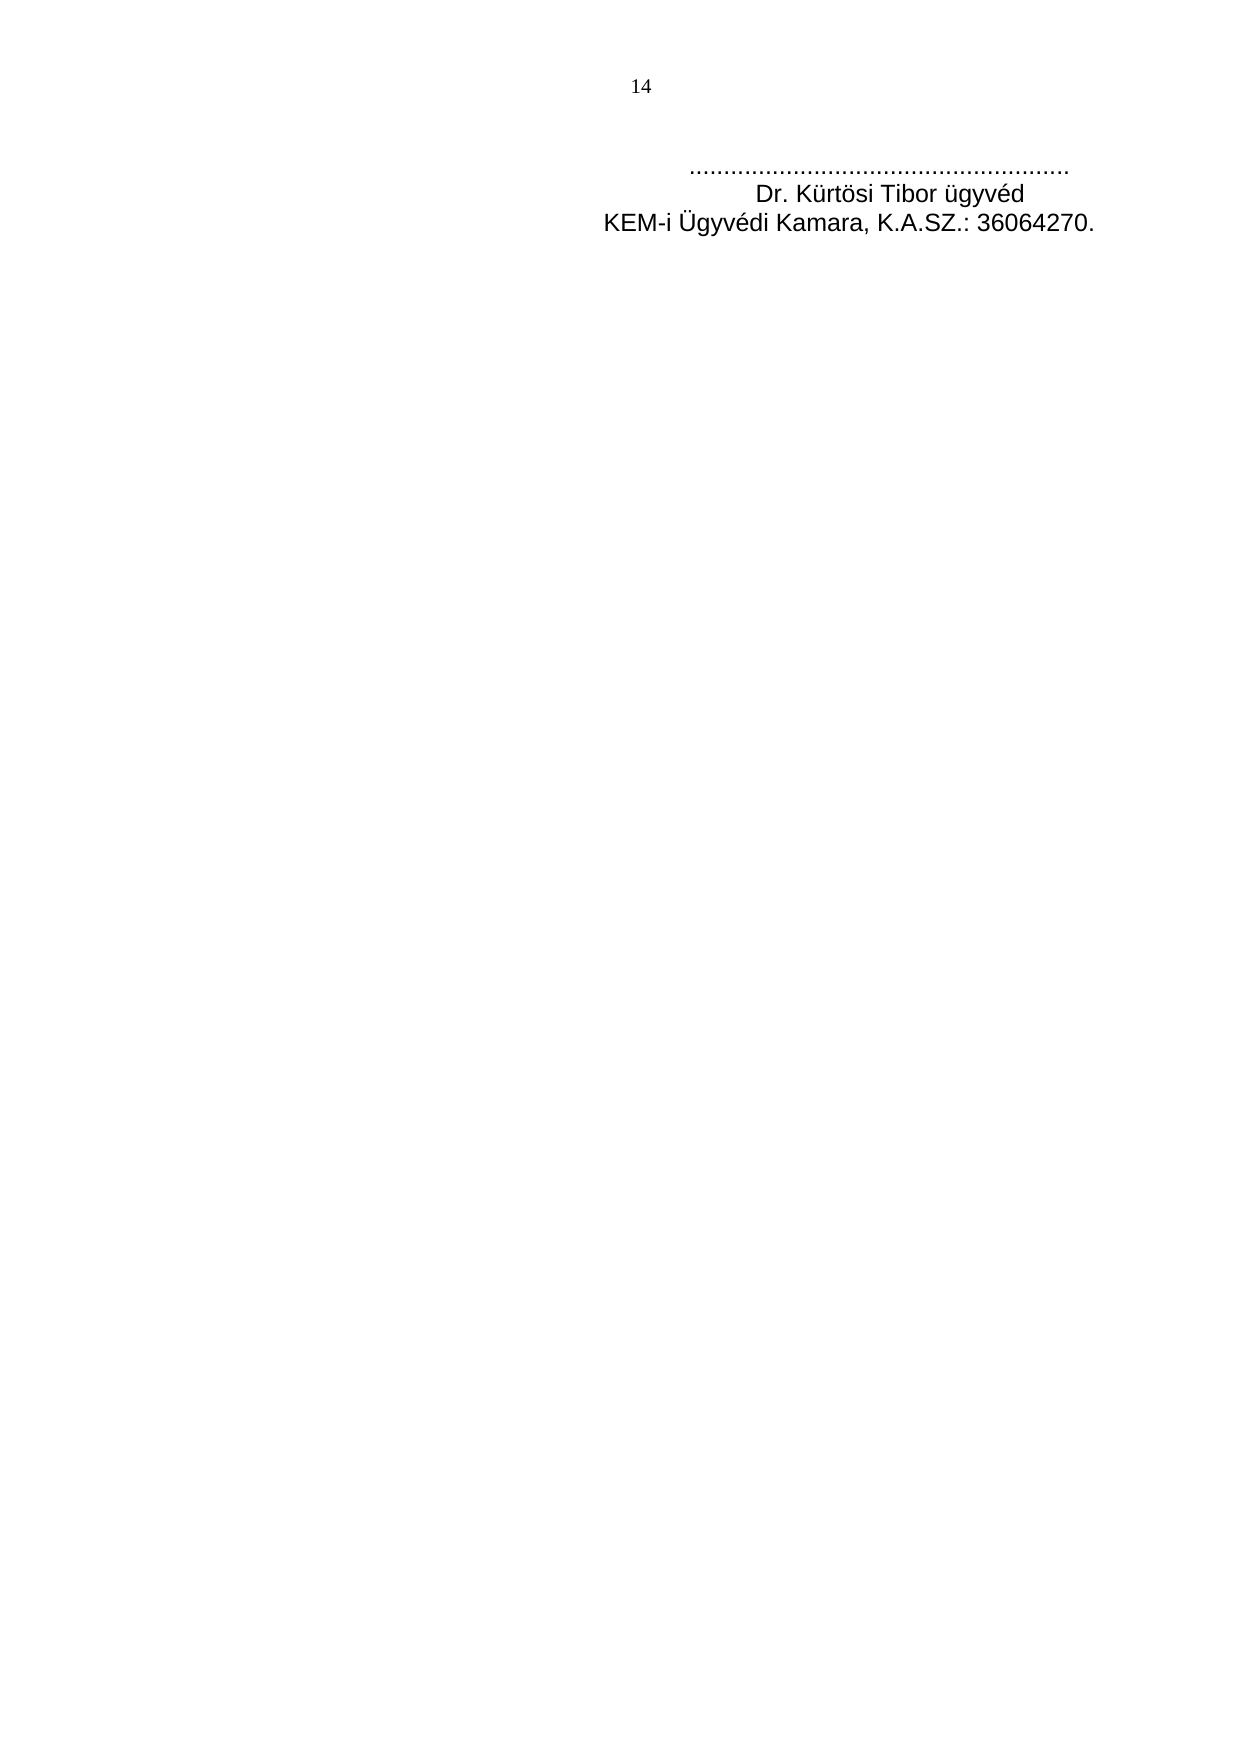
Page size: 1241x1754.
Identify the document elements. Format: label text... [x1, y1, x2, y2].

text Dr. Kürtösi Tibor ügyvéd [165, 179, 1116, 208]
text KEM-i Ügyvédi Kamara, K.A.SZ.: 36064270. [165, 208, 1116, 237]
text ....................................................... [165, 151, 1116, 179]
